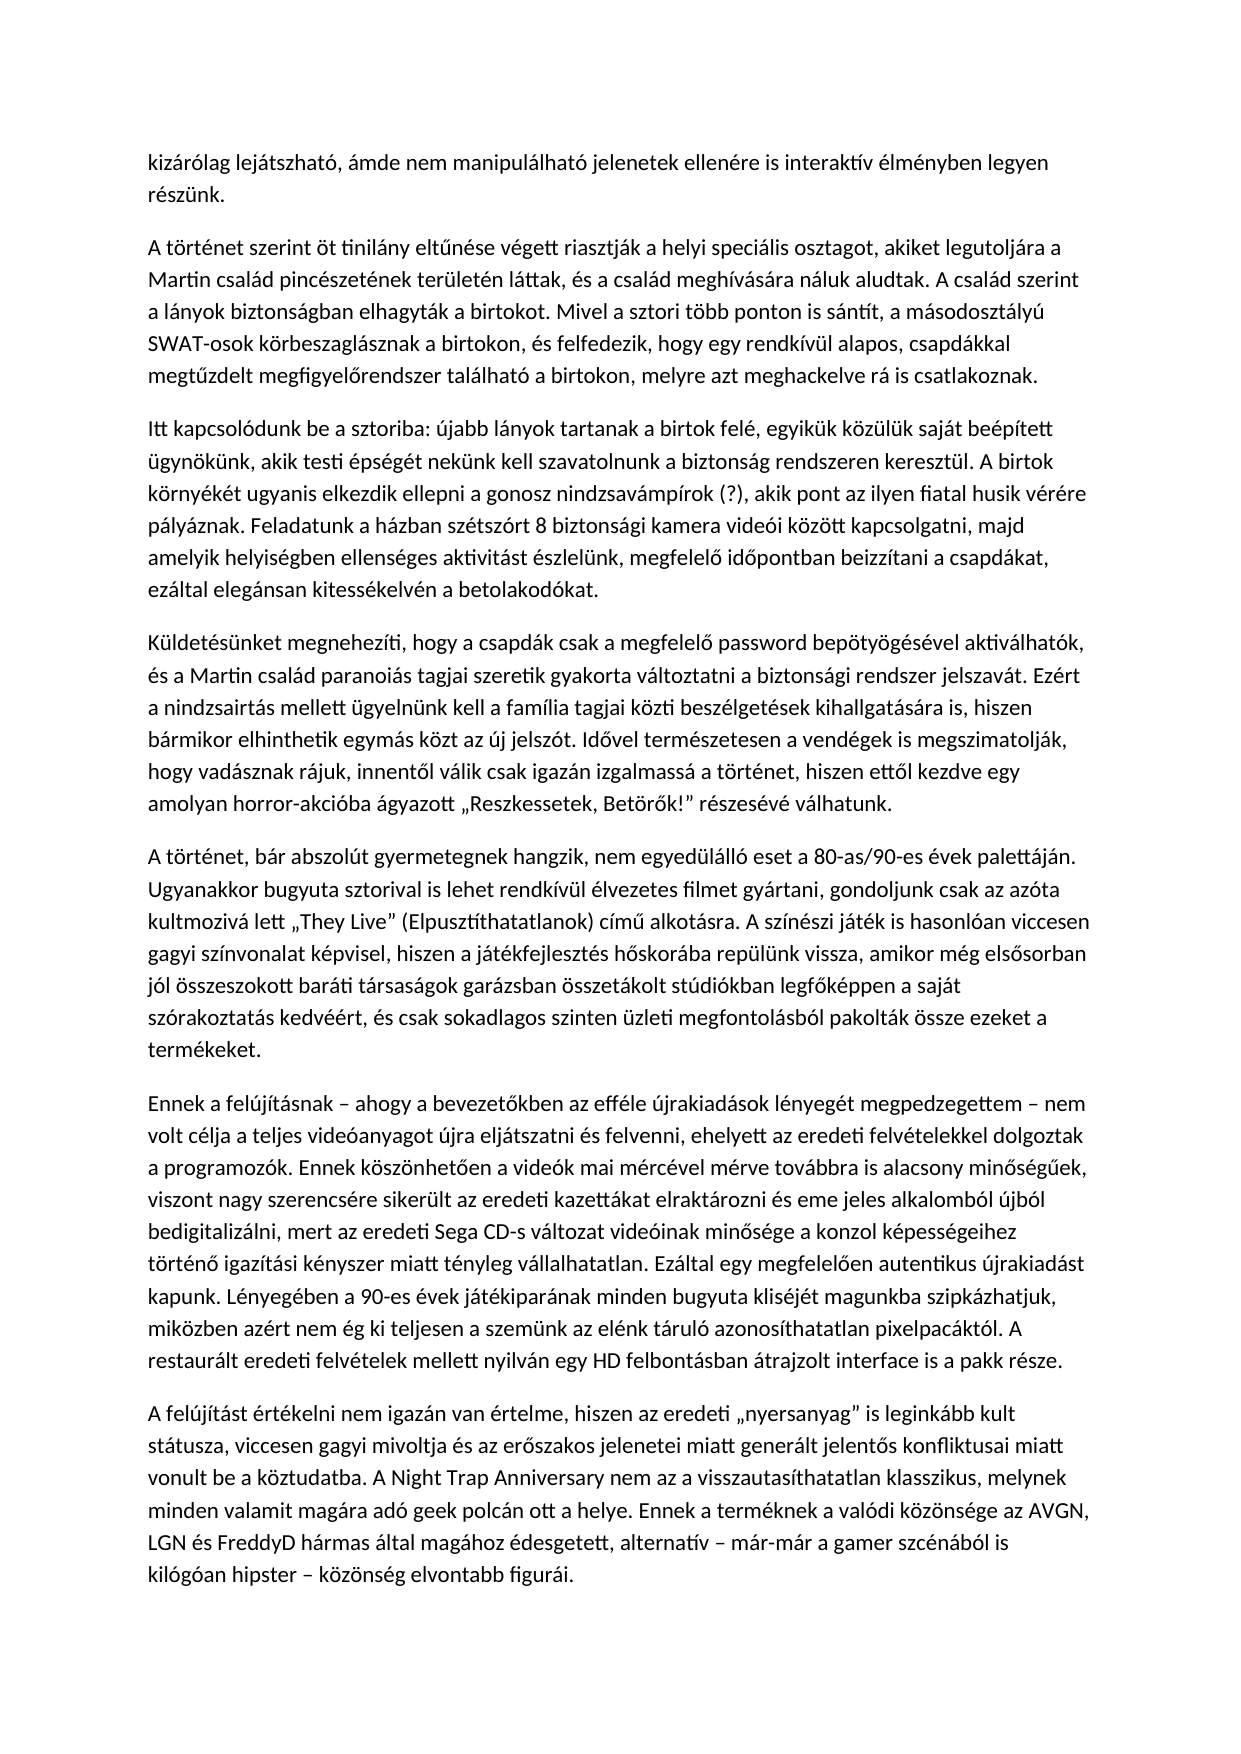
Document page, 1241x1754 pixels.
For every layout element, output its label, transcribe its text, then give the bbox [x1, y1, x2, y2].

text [148, 148, 1093, 208]
text A történet szerint öt tinilány eltűnése végett riasztják a helyi speciális osztagot, akiket legutoljára a Martin család pincészetének területén láttak, és a család meghívására náluk aludtak. A család szerint a lányok biztonságban elhagyták a birtokot. Mivel a sztori több ponton is sántít, a másodosztályú SWAT-osok körbeszaglásznak a birtokon, és felfedezik, hogy egy rendkívül alapos, csapdákkal megtűzdelt megfigyelőrendszer található a birtokon, melyre azt meghackelve rá is csatlakoznak. [148, 233, 1093, 389]
text Ennek a felújításnak – ahogy a bevezetőkben az efféle újrakiadások lényegét megpedzegettem – nem volt célja a teljes videóanyagot újra eljátszatni és felvenni, ehelyett az eredeti felvételekkel dolgoztak a programozók. Ennek köszönhetően a videók mai mércével mérve továbbra is alacsony minőségűek, viszont nagy szerencsére sikerült az eredeti kazettákat elraktározni és eme jeles alkalomból újból bedigitalizálni, mert az eredeti Sega CD-s változat videóinak minősége a konzol képességeihez történő igazítási kényszer miatt tényleg vállalhatatlan. Ezáltal egy megfelelően autentikus újrakiadást kapunk. Lényegében a 90-es évek játékiparának minden bugyuta kliséjét magunkba szipkázhatjuk, miközben azért nem ég ki teljesen a szemünk az elénk táruló azonosíthatatlan pixelpacáktól. A restaurált eredeti felvételek mellett nyilván egy HD felbontásban átrajzolt interface is a pakk része. [148, 1089, 1093, 1374]
text A felújítást értékelni nem igazán van értelme, hiszen az eredeti „nyersanyag” is leginkább kult státusza, viccesen gagyi mivoltja és az erőszakos jelenetei miatt generált jelentős konfliktusai miatt vonult be a köztudatba. A Night Trap Anniversary nem az a visszautasíthatatlan klasszikus, melynek minden valamit magára adó geek polcán ott a helye. Ennek a terméknek a valódi közönsége az AVGN, LGN és FreddyD hármas által magához édesgetett, alternatív – már-már a gamer szcénából is kilógóan hipster – közönség elvontabb figurái. [148, 1399, 1093, 1588]
text A történet, bár abszolút gyermetegnek hangzik, nem egyedülálló eset a 80-as/90-es évek palettáján. Ugyanakkor bugyuta sztorival is lehet rendkívül élvezetes filmet gyártani, gondoljunk csak az azóta kultmozivá lett „They Live” (Elpusztíthatatlanok) című alkotásra. A színészi játék is hasonlóan viccesen gagyi színvonalat képvisel, hiszen a játékfejlesztés hőskorába repülünk vissza, amikor még elsősorban jól összeszokott baráti társaságok garázsban összetákolt stúdiókban legfőképpen a saját szórakoztatás kedvéért, és csak sokadlagos szinten üzleti megfontolásból pakolták össze ezeket a termékeket. [148, 842, 1093, 1064]
text Itt kapcsolódunk be a sztoriba: újabb lányok tartanak a birtok felé, egyikük közülük saját beépített ügynökünk, akik testi épségét nekünk kell szavatolnunk a biztonság rendszeren keresztül. A birtok környékét ugyanis elkezdik ellepni a gonosz nindzsavámpírok (?), akik pont az ilyen fiatal husik vérére pályáznak. Feladatunk a házban szétszórt 8 biztonsági kamera videói között kapcsolgatni, majd amelyik helyiségben ellenséges aktivitást észlelünk, megfelelő időpontban beizzítani a csapdákat, ezáltal elegánsan kitessékelvén a betolakodókat. [148, 414, 1093, 603]
text Küldetésünket megnehezíti, hogy a csapdák csak a megfelelő password bepötyögésével aktiválhatók, és a Martin család paranoiás tagjai szeretik gyakorta változtatni a biztonsági rendszer jelszavát. Ezért a nindzsairtás mellett ügyelnünk kell a família tagjai közti beszélgetések kihallgatására is, hiszen bármikor elhinthetik egymás közt az új jelszót. Idővel természetesen a vendégek is megszimatolják, hogy vadásznak rájuk, innentől válik csak igazán izgalmassá a történet, hiszen ettől kezdve egy amolyan horror-akcióba ágyazott „Reszkessetek, Betörők!” részesévé válhatunk. [148, 628, 1093, 817]
